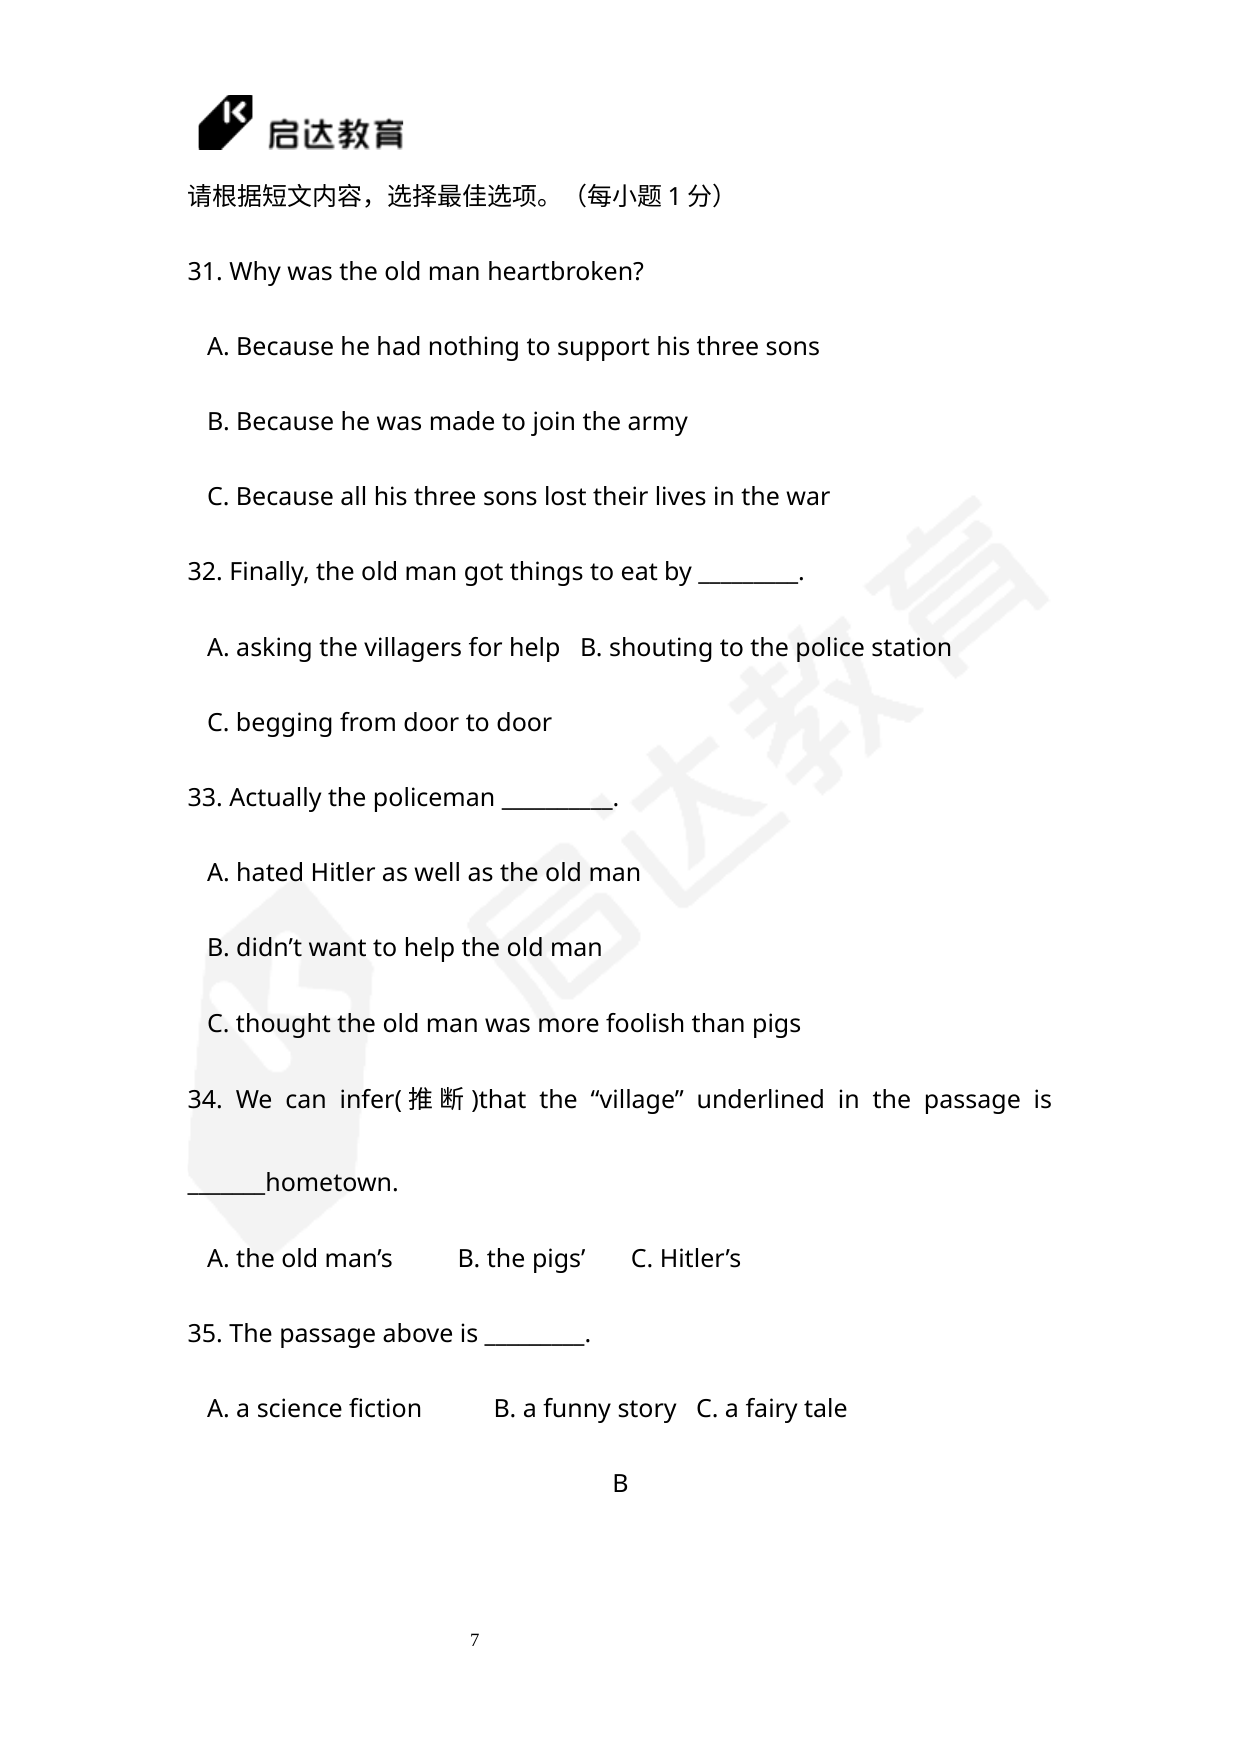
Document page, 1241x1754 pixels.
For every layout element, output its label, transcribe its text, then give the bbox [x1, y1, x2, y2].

text A. asking the villagers for help B. shouting to the police station [187, 614, 1053, 679]
picture [198, 95, 404, 150]
text 31. Why was the old man heartbroken? [187, 238, 1053, 303]
text C. begging from door to door [187, 689, 1053, 754]
text A. hated Hitler as well as the old man [187, 839, 1053, 904]
text 请根据短文内容，选择最佳选项。（每小题1分） [187, 162, 1053, 227]
text 33. Actually the policeman __________. [187, 764, 1053, 829]
text B. Because he was made to join the army [187, 388, 1053, 453]
text 32. Finally, the old man got things to eat by _________. [187, 539, 1053, 604]
text A. a science fiction B. a funny story C. a fairy tale [187, 1375, 1053, 1440]
text C. Because all his three sons lost their lives in the war [187, 463, 1053, 528]
text A. the old man’s B. the pigs’ C. Hitler’s [187, 1225, 1053, 1290]
text B [187, 1450, 1053, 1515]
text 34. We can infer(推断)that the “village” underlined in the passage is _______hometown. [187, 1065, 1053, 1214]
text C. thought the old man was more foolish than pigs [187, 990, 1053, 1055]
text 35. The passage above is _________. [187, 1300, 1053, 1365]
text B. didn’t want to help the old man [187, 915, 1053, 980]
text A. Because he had nothing to support his three sons [187, 313, 1053, 378]
